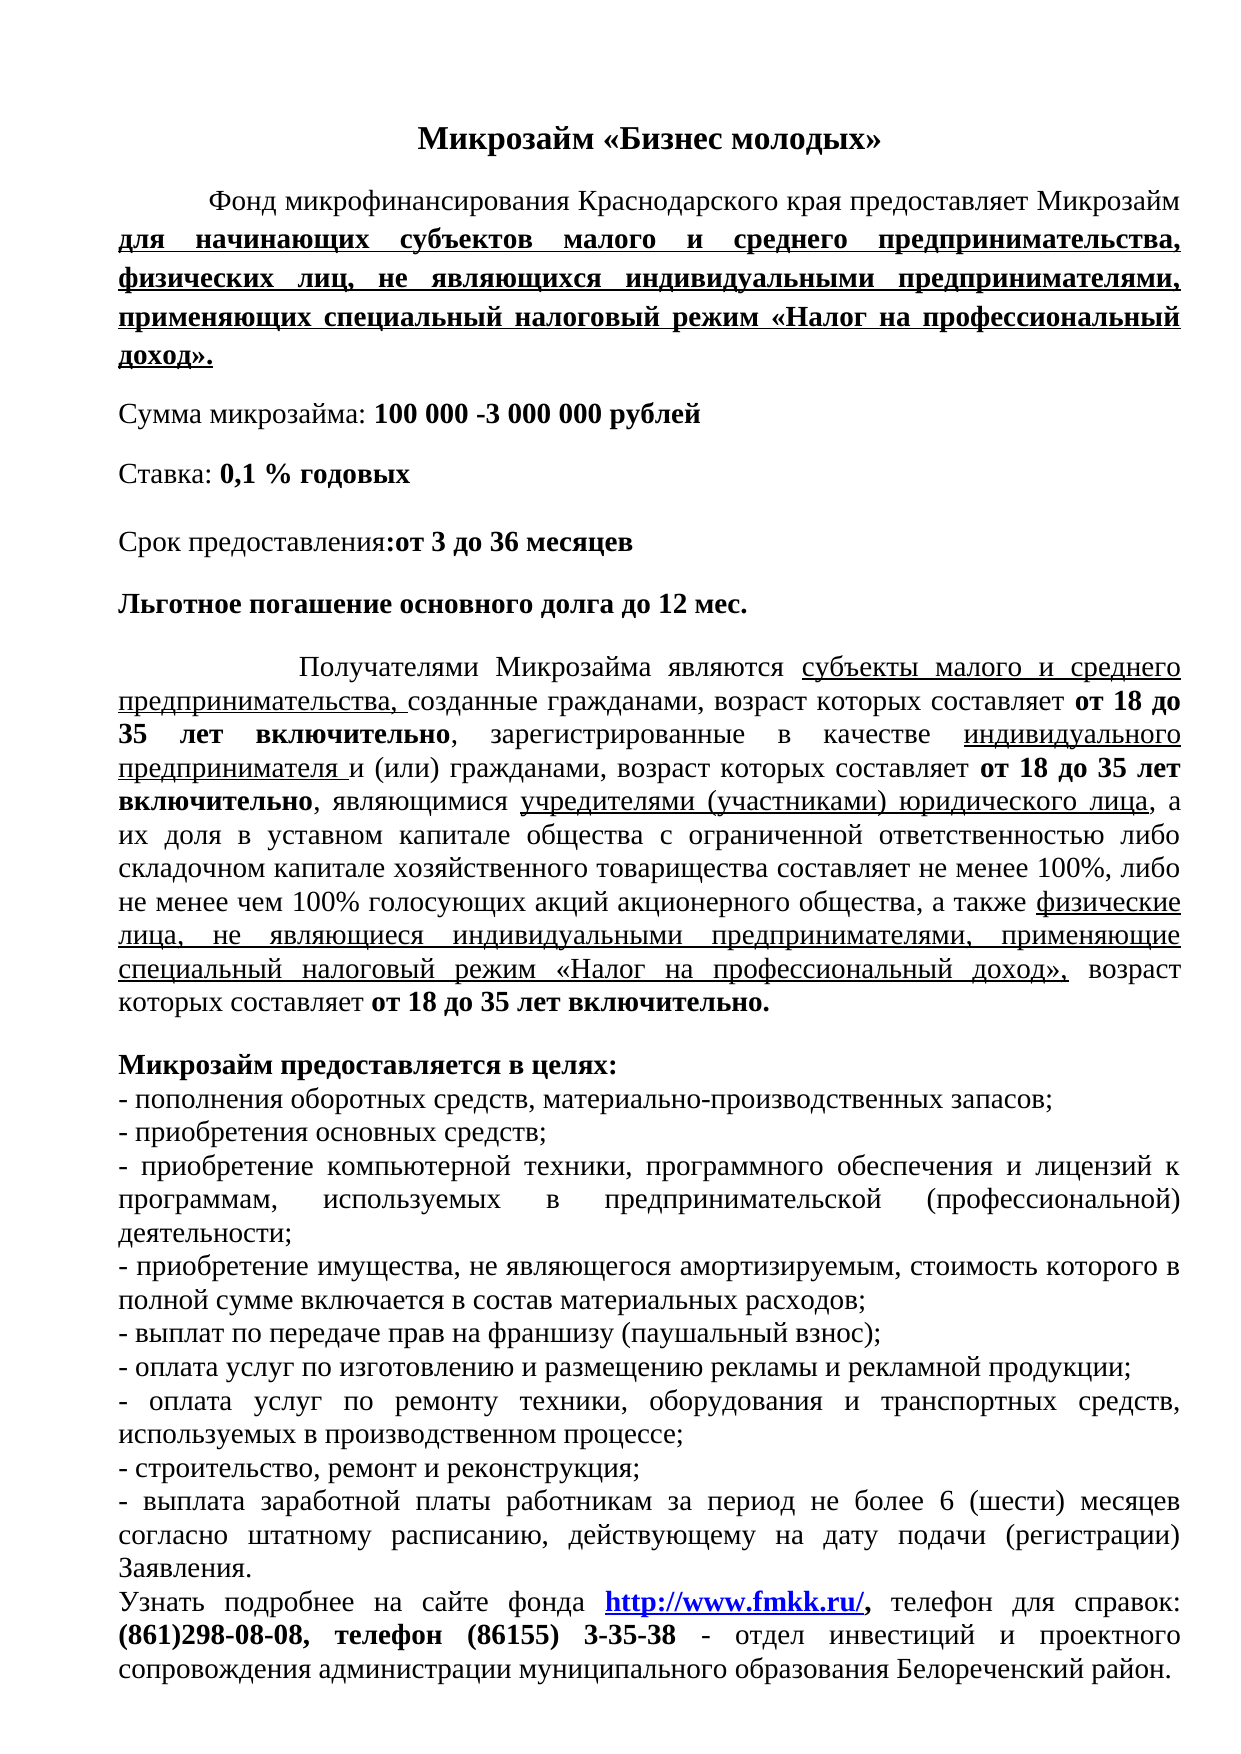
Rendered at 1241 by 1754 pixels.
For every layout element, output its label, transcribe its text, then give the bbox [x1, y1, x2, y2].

text Срок предоставления:от 3 до 36 месяцев [118, 524, 1181, 557]
text Льготное погашение основного долга до 12 мес. [118, 586, 1181, 620]
text Узнать подробнее на сайте фонда http://www.fmkk.ru/, телефон для справок: (861)298-08-08, телефон (86155) 3-35-38 - отдел инвестиций и проектного сопровождения администрации муниципального образования Белореченский район. [118, 1584, 1181, 1684]
text - приобретение имущества, не являющегося амортизируемым, стоимость которого в полной сумме включается в состав материальных расходов; [118, 1248, 1181, 1316]
text Фонд микрофинансирования Краснодарского края предоставляет Микрозайм для начинающих субъектов малого и среднего предпринимательства, физических лиц, не являющихся индивидуальными предпринимателями, применяющих специальный налоговый режим «Налог на профессиональный доход». [118, 291, 1181, 328]
text Фонд микрофинансирования Краснодарского края предоставляет Микрозайм для начинающих субъектов малого и среднего предпринимательства, физических лиц, не являющихся индивидуальными предпринимателями, применяющих специальный налоговый режим «Налог на профессиональный доход». [118, 183, 1181, 251]
text - пополнения оборотных средств, материально-производственных запасов; [118, 1081, 1181, 1114]
text Получателями Микрозайма являются субъекты малого и среднего предпринимательства, созданные гражданами, возраст которых составляет от 18 до 35 лет включительно, зарегистрированные в качестве индивидуального предпринимателя и (или) гражданами, возраст которых составляет от 18 до 35 лет включительно, являющимися учредителями (участниками) юридического лица, а их доля в уставном капитале общества с ограниченной ответственностью либо складочном капитале хозяйственного товарищества составляет не менее 100%, либо не менее чем 100% голосующих акций акционерного общества, а также физические лица, не являющиеся индивидуальными предпринимателями, применяющие специальный налоговый режим «Налог на профессиональный доход», возраст которых составляет от 18 до 35 лет включительно. [118, 649, 1181, 946]
text Фонд микрофинансирования Краснодарского края предоставляет Микрозайм для начинающих субъектов малого и среднего предпринимательства, физических лиц, не являющихся индивидуальными предпринимателями, применяющих специальный налоговый режим «Налог на профессиональный доход». [118, 252, 1181, 289]
text - оплата услуг по изготовлению и размещению рекламы и рекламной продукции; [118, 1349, 1181, 1383]
text Фонд микрофинансирования Краснодарского края предоставляет Микрозайм для начинающих субъектов малого и среднего предпринимательства, физических лиц, не являющихся индивидуальными предпринимателями, применяющих специальный налоговый режим «Налог на профессиональный доход». [118, 329, 1181, 371]
text Микрозайм «Бизнес молодых» [118, 118, 1181, 156]
text Получателями Микрозайма являются субъекты малого и среднего предпринимательства, созданные гражданами, возраст которых составляет от 18 до 35 лет включительно, зарегистрированные в качестве индивидуального предпринимателя и (или) гражданами, возраст которых составляет от 18 до 35 лет включительно, являющимися учредителями (участниками) юридического лица, а их доля в уставном капитале общества с ограниченной ответственностью либо складочном капитале хозяйственного товарищества составляет не менее 100%, либо не менее чем 100% голосующих акций акционерного общества, а также физические лица, не являющиеся индивидуальными предпринимателями, применяющие специальный налоговый режим «Налог на профессиональный доход», возраст которых составляет от 18 до 35 лет включительно. [118, 948, 1181, 1018]
text - выплата заработной платы работникам за период не более 6 (шести) месяцев согласно штатному расписанию, действующему на дату подачи (регистрации) Заявления. [118, 1483, 1181, 1584]
text Микрозайм предоставляется в целях: [118, 1047, 1181, 1081]
text - оплата услуг по ремонту техники, оборудования и транспортных средств, используемых в производственном процессе; [118, 1383, 1181, 1450]
text - приобретение компьютерной техники, программного обеспечения и лицензий к программам, используемых в предпринимательской (профессиональной) деятельности; [118, 1148, 1181, 1248]
text - приобретения основных средств; [118, 1114, 1181, 1148]
text Сумма микрозайма: 100 000 -3 000 000 рублей [118, 397, 1181, 430]
text Ставка: 0,1 % годовых [118, 456, 1181, 489]
text - строительство, ремонт и реконструкция; [118, 1450, 1181, 1483]
text - выплат по передаче прав на франшизу (паушальный взнос); [118, 1316, 1181, 1349]
